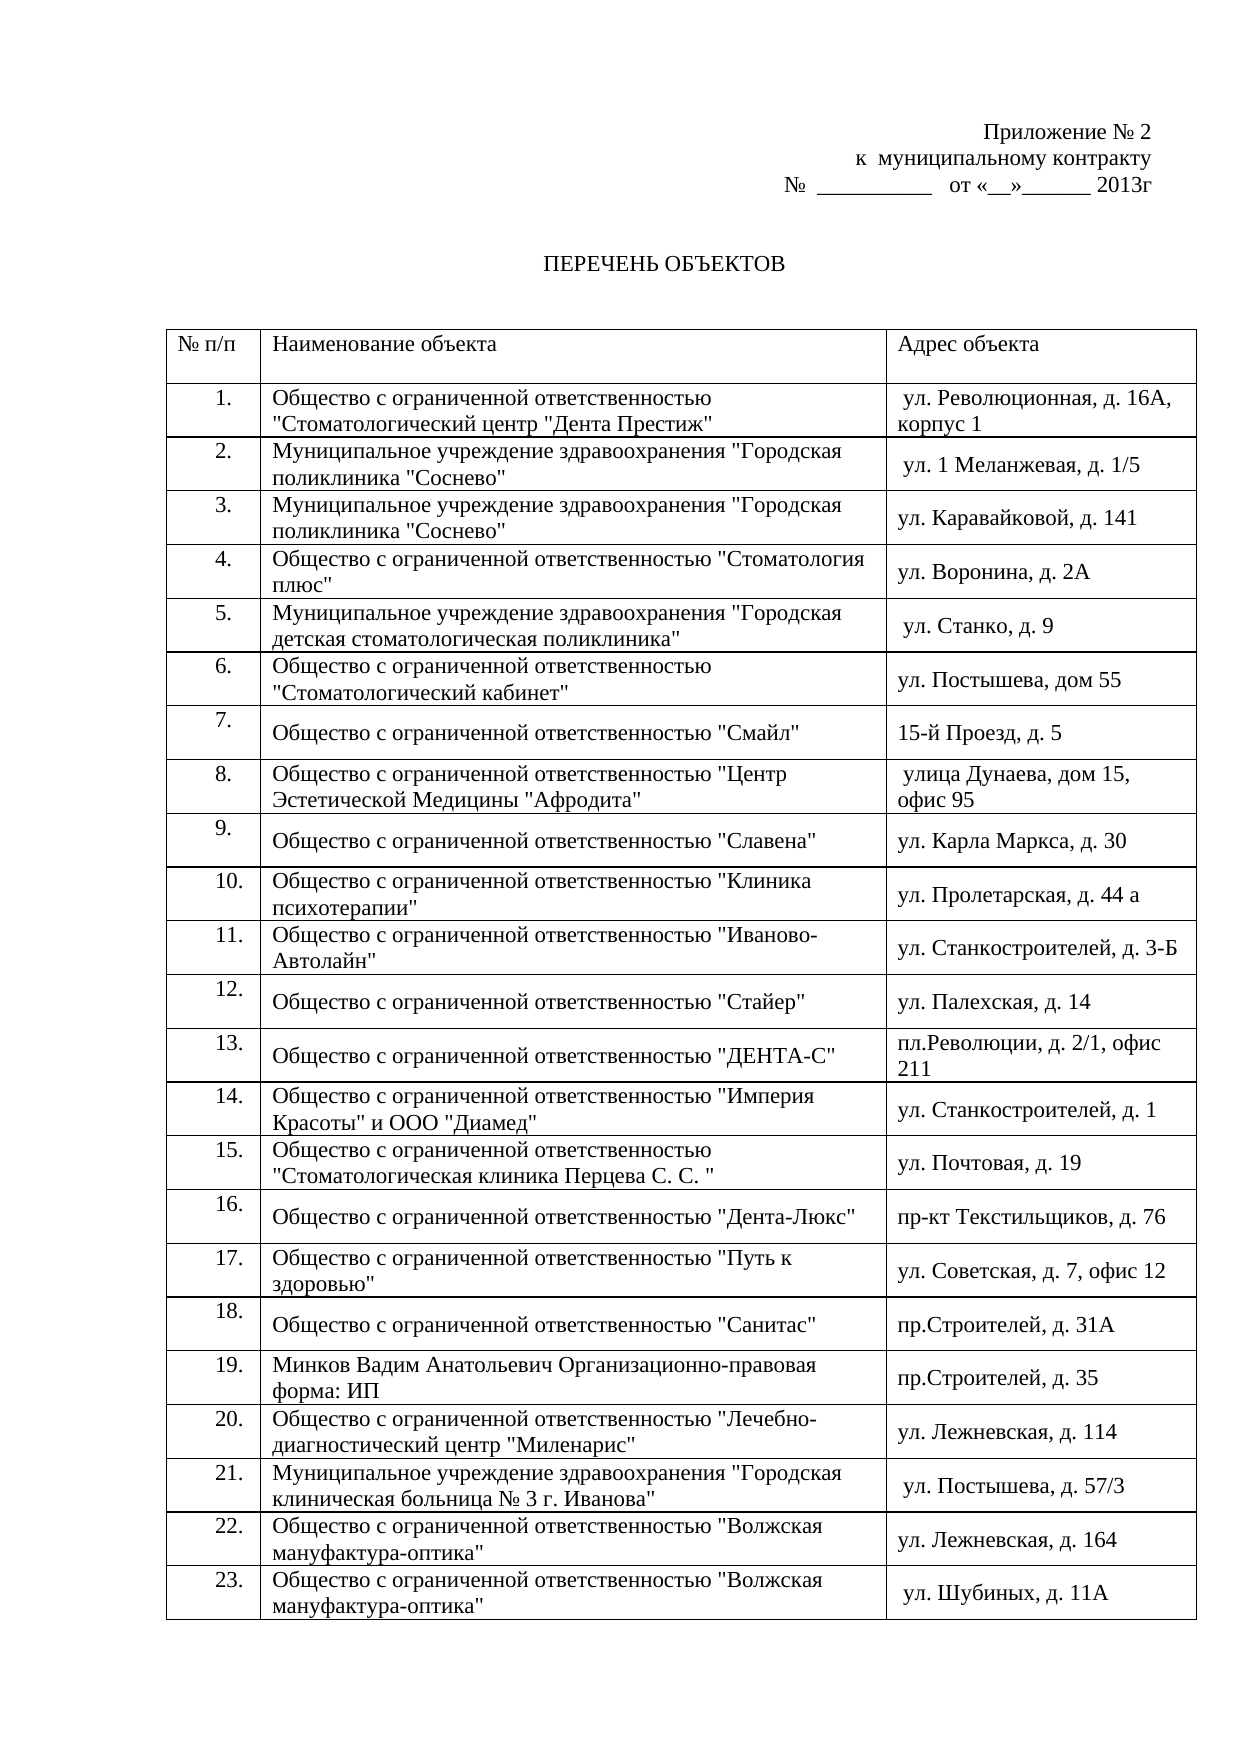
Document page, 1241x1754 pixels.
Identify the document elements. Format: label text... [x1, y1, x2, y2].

table_cell [167, 760, 260, 813]
table_cell пр.Строителей, д. 31А [887, 1298, 1196, 1350]
table_cell [167, 921, 260, 974]
table_cell [167, 1190, 260, 1243]
table_cell [167, 1244, 260, 1296]
table_cell Общество с ограниченной ответственностью "Клиника психотерапии" [261, 868, 886, 920]
table_cell ул. Советская, д. 7, офис 12 [887, 1244, 1196, 1296]
table_cell [167, 975, 260, 1028]
table_cell [167, 868, 260, 920]
text Приложение № 2 [177, 118, 1152, 144]
table_cell [167, 384, 260, 436]
table_cell ул. Лежневская, д. 114 [887, 1405, 1196, 1458]
text к муниципальному контракту [177, 144, 1152, 171]
table_cell ул. Революционная, д. 16А, корпус 1 [887, 384, 1196, 436]
table_header Адрес объекта [887, 330, 1196, 383]
table_cell ул. Палехская, д. 14 [887, 975, 1196, 1028]
table_cell [167, 599, 260, 651]
table_cell 15-й Проезд, д. 5 [887, 706, 1196, 759]
table_cell [167, 545, 260, 598]
text ПЕРЕЧЕНЬ ОБЪЕКТОВ [177, 250, 1152, 276]
table_cell Муниципальное учреждение здравоохранения "Городская клиническая больница № 3 г. Иванова" [261, 1459, 886, 1511]
table_cell Общество с ограниченной ответственностью "Империя Красоты" и ООО "Диамед" [261, 1083, 886, 1135]
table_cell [261, 1566, 886, 1619]
table_cell улица Дунаева, дом 15, офис 95 [887, 760, 1196, 813]
table_cell [167, 814, 260, 866]
table_cell Общество с ограниченной ответственностью "ДЕНТА-С" [261, 1029, 886, 1081]
table_cell Минков Вадим Анатольевич Организационно-правовая форма: ИП [261, 1351, 886, 1404]
table_cell ул. 1 Меланжевая, д. 1/5 [887, 438, 1196, 490]
table_cell [167, 1566, 260, 1619]
table_cell Общество с ограниченной ответственностью "Смайл" [261, 706, 886, 759]
table_cell Общество с ограниченной ответственностью "Стоматологический кабинет" [261, 653, 886, 705]
table_cell Общество с ограниченной ответственностью "Стоматологическая клиника Перцева С. С. " [261, 1136, 886, 1189]
table_cell Муниципальное учреждение здравоохранения "Городская поликлиника "Соснево" [261, 438, 886, 490]
table_cell Общество с ограниченной ответственностью "Стоматология плюс" [261, 545, 886, 598]
table_cell [167, 1351, 260, 1404]
table_cell ул. Станкостроителей, д. 1 [887, 1083, 1196, 1135]
table_cell Общество с ограниченной ответственностью "Стайер" [261, 975, 886, 1028]
table_cell Общество с ограниченной ответственностью "Санитас" [261, 1298, 886, 1350]
table_cell Общество с ограниченной ответственностью "Лечебно-диагностический центр "Миленарис" [261, 1405, 886, 1458]
table_cell ул. Постышева, дом 55 [887, 653, 1196, 705]
table_cell Общество с ограниченной ответственностью "Дента-Люкс" [261, 1190, 886, 1243]
table_cell [167, 1405, 260, 1458]
table_cell ул. Лежневская, д. 164 [887, 1513, 1196, 1565]
table_cell Общество с ограниченной ответственностью "Путь к здоровью" [261, 1244, 886, 1296]
table_cell ул. Воронина, д. 2А [887, 545, 1196, 598]
table_cell пр-кт Текстильщиков, д. 76 [887, 1190, 1196, 1243]
table_cell ул. Пролетарская, д. 44 а [887, 868, 1196, 920]
table_cell [167, 706, 260, 759]
table_cell Муниципальное учреждение здравоохранения "Городская поликлиника "Соснево" [261, 491, 886, 544]
table_cell [167, 653, 260, 705]
text № __________ от «__»______ 2013г [177, 171, 1152, 197]
table_cell [167, 1029, 260, 1081]
table_cell пр.Строителей, д. 35 [887, 1351, 1196, 1404]
table_cell пл.Революции, д. 2/1, офис 211 [887, 1029, 1196, 1081]
table_cell Общество с ограниченной ответственностью "Центр Эстетической Медицины "Афродита" [261, 760, 886, 813]
table_cell ул. Постышева, д. 57/3 [887, 1459, 1196, 1511]
table_cell ул. Каравайковой, д. 141 [887, 491, 1196, 544]
table_cell Муниципальное учреждение здравоохранения "Городская детская стоматологическая поликлиника" [261, 599, 886, 651]
table_cell Общество с ограниченной ответственностью "Стоматологический центр "Дента Престиж" [261, 384, 886, 436]
table_header № п/п [167, 330, 260, 383]
table_cell [167, 1459, 260, 1511]
table_cell [167, 1083, 260, 1135]
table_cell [261, 1513, 886, 1565]
table_cell [167, 1298, 260, 1350]
table_cell ул. Почтовая, д. 19 [887, 1136, 1196, 1189]
table_cell Общество с ограниченной ответственностью "Славена" [261, 814, 886, 866]
table_header Наименование объекта [261, 330, 886, 383]
table_cell [167, 1513, 260, 1565]
table_cell [167, 438, 260, 490]
table_cell [167, 491, 260, 544]
table_cell ул. Станко, д. 9 [887, 599, 1196, 651]
table_cell ул. Станкостроителей, д. 3-Б [887, 921, 1196, 974]
table_cell ул. Карла Маркса, д. 30 [887, 814, 1196, 866]
table_cell [167, 1136, 260, 1189]
table_cell Общество с ограниченной ответственностью "Иваново-Автолайн" [261, 921, 886, 974]
table_cell ул. Шубиных, д. 11А [887, 1566, 1196, 1619]
